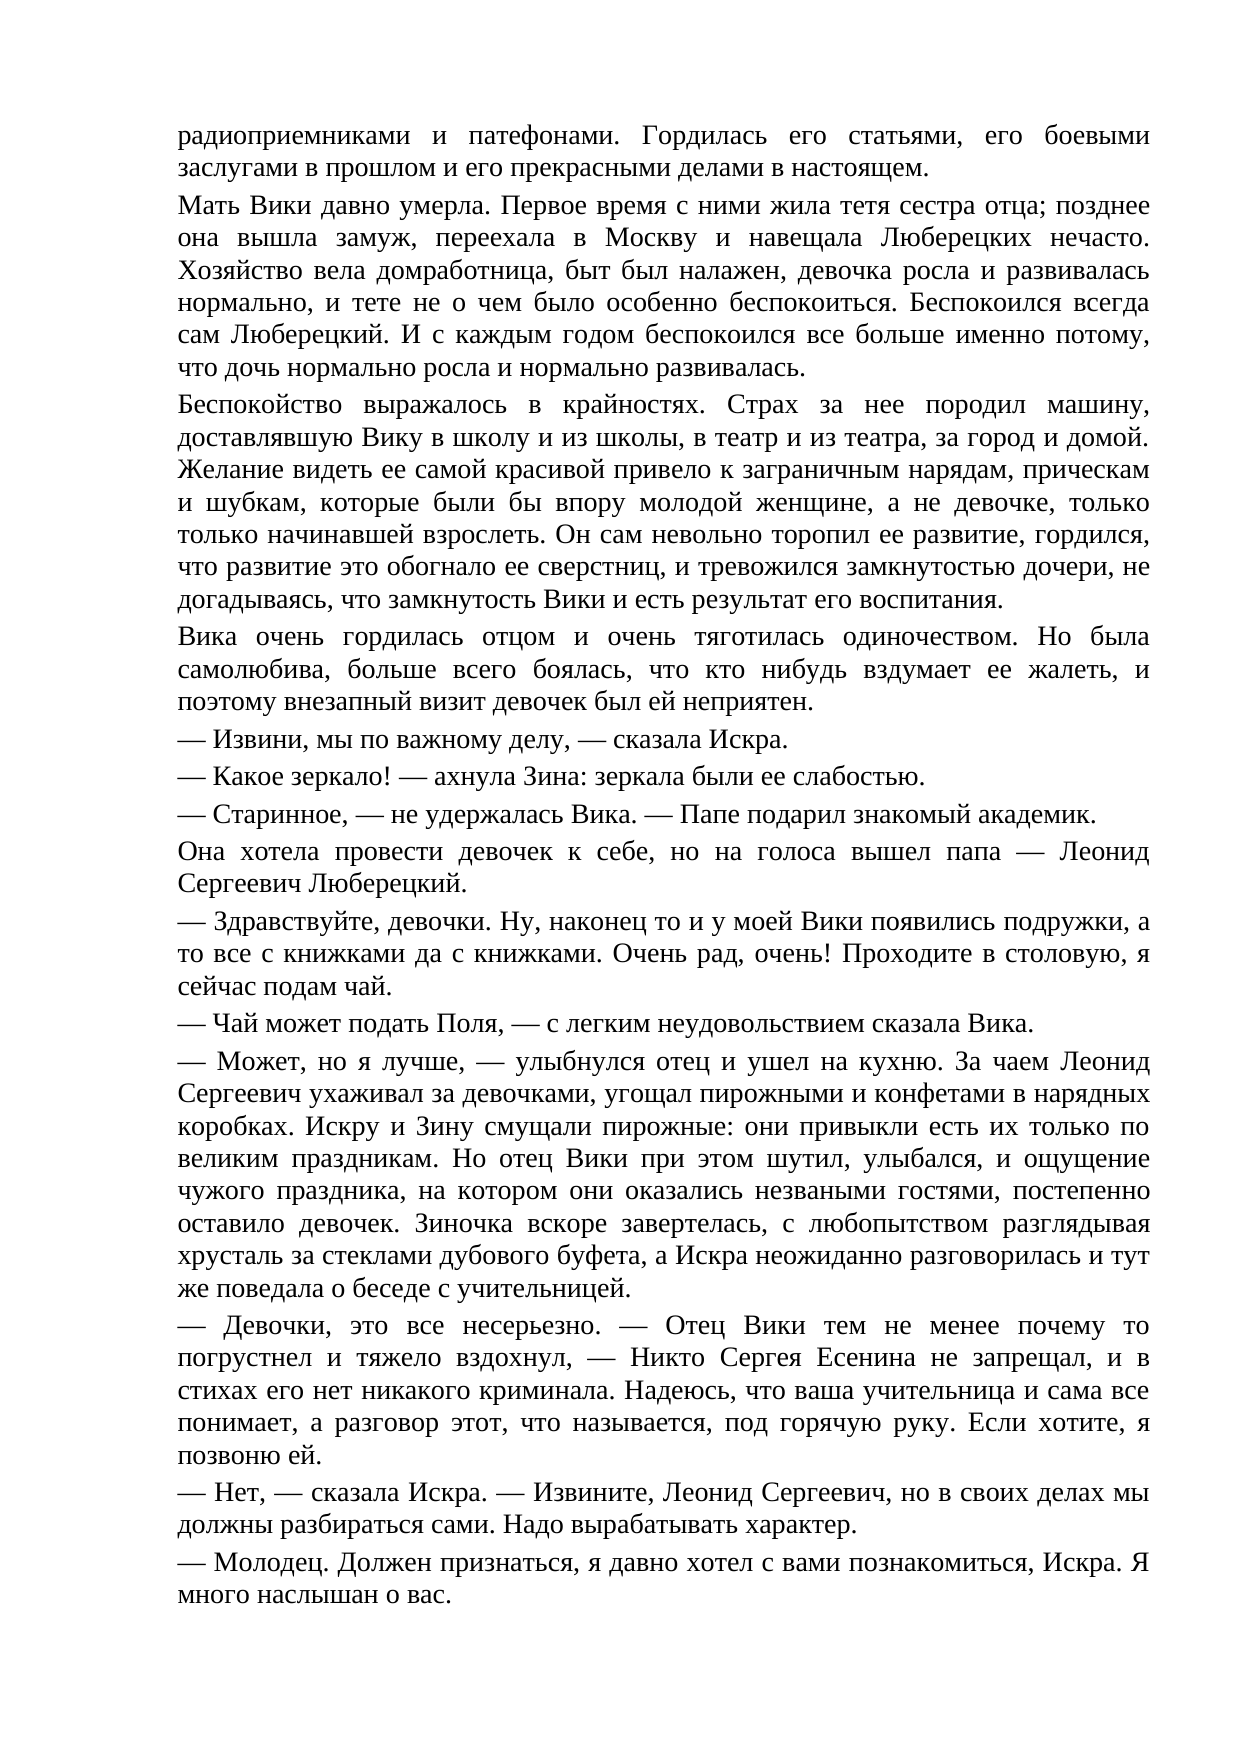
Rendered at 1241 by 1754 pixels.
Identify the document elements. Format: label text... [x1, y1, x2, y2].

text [177, 118, 1152, 183]
text — Старинное, — не удержалась Вика. — Папе подарил знакомый академик. [177, 797, 1152, 829]
text Беспокойство выражалось в крайностях. Страх за нее породил машину, доставлявшую Вику в школу и из школы, в театр и из театра, за город и домой. Желание видеть ее самой красивой привело к заграничным нарядам, прическам и шубкам, которые были бы впору молодой женщине, а не девочке, только только начинавшей взрослеть. Он сам невольно торопил ее развитие, гордился, что развитие это обогнало ее сверстниц, и тревожился замкнутостью дочери, не догадываясь, что замкнутость Вики и есть результат его воспитания. [177, 387, 1152, 614]
text — Чай может подать Поля, — с легким неудовольствием сказала Вика. [177, 1006, 1152, 1039]
text — Молодец. Должен признаться, я давно хотел с вами познакомиться, Искра. Я много наслышан о вас. [177, 1545, 1152, 1610]
text — Какое зеркало! — ахнула Зина: зеркала были ее слабостью. [177, 759, 1152, 792]
text — Здравствуйте, девочки. Ну, наконец то и у моей Вики появились подружки, а то все с книжками да с книжками. Очень рад, очень! Проходите в столовую, я сейчас подам чай. [177, 904, 1152, 1001]
text — Нет, — сказала Искра. — Извините, Леонид Сергеевич, но в своих делах мы должны разбираться сами. Надо вырабатывать характер. [177, 1475, 1152, 1540]
text Мать Вики давно умерла. Первое время с ними жила тетя сестра отца; позднее она вышла замуж, переехала в Москву и навещала Люберецких нечасто. Хозяйство вела домработница, быт был налажен, девочка росла и развивалась нормально, и тете не о чем было особенно беспокоиться. Беспокоился всегда сам Люберецкий. И с каждым годом беспокоился все больше именно потому, что дочь нормально росла и нормально развивалась. [177, 188, 1152, 382]
text — Может, но я лучше, — улыбнулся отец и ушел на кухню. За чаем Леонид Сергеевич ухаживал за девочками, угощал пирожными и конфетами в нарядных коробках. Искру и Зину смущали пирожные: они привыкли есть их только по великим праздникам. Но отец Вики при этом шутил, улыбался, и ощущение чужого праздника, на котором они оказались незваными гостями, постепенно оставило девочек. Зиночка вскоре завертелась, с любопытством разглядывая хрусталь за стеклами дубового буфета, а Искра неожиданно разговорилась и тут же поведала о беседе с учительницей. [177, 1044, 1152, 1303]
text — Извини, мы по важному делу, — сказала Искра. [177, 722, 1152, 754]
text Она хотела провести девочек к себе, но на голоса вышел папа — Леонид Сергеевич Люберецкий. [177, 834, 1152, 899]
text — Девочки, это все несерьезно. — Отец Вики тем не менее почему то погрустнел и тяжело вздохнул, — Никто Сергея Есенина не запрещал, и в стихах его нет никакого криминала. Надеюсь, что ваша учительница и сама все понимает, а разговор этот, что называется, под горячую руку. Если хотите, я позвоню ей. [177, 1308, 1152, 1470]
text Вика очень гордилась отцом и очень тяготилась одиночеством. Но была самолюбива, больше всего боялась, что кто нибудь вздумает ее жалеть, и поэтому внезапный визит девочек был ей неприятен. [177, 619, 1152, 717]
